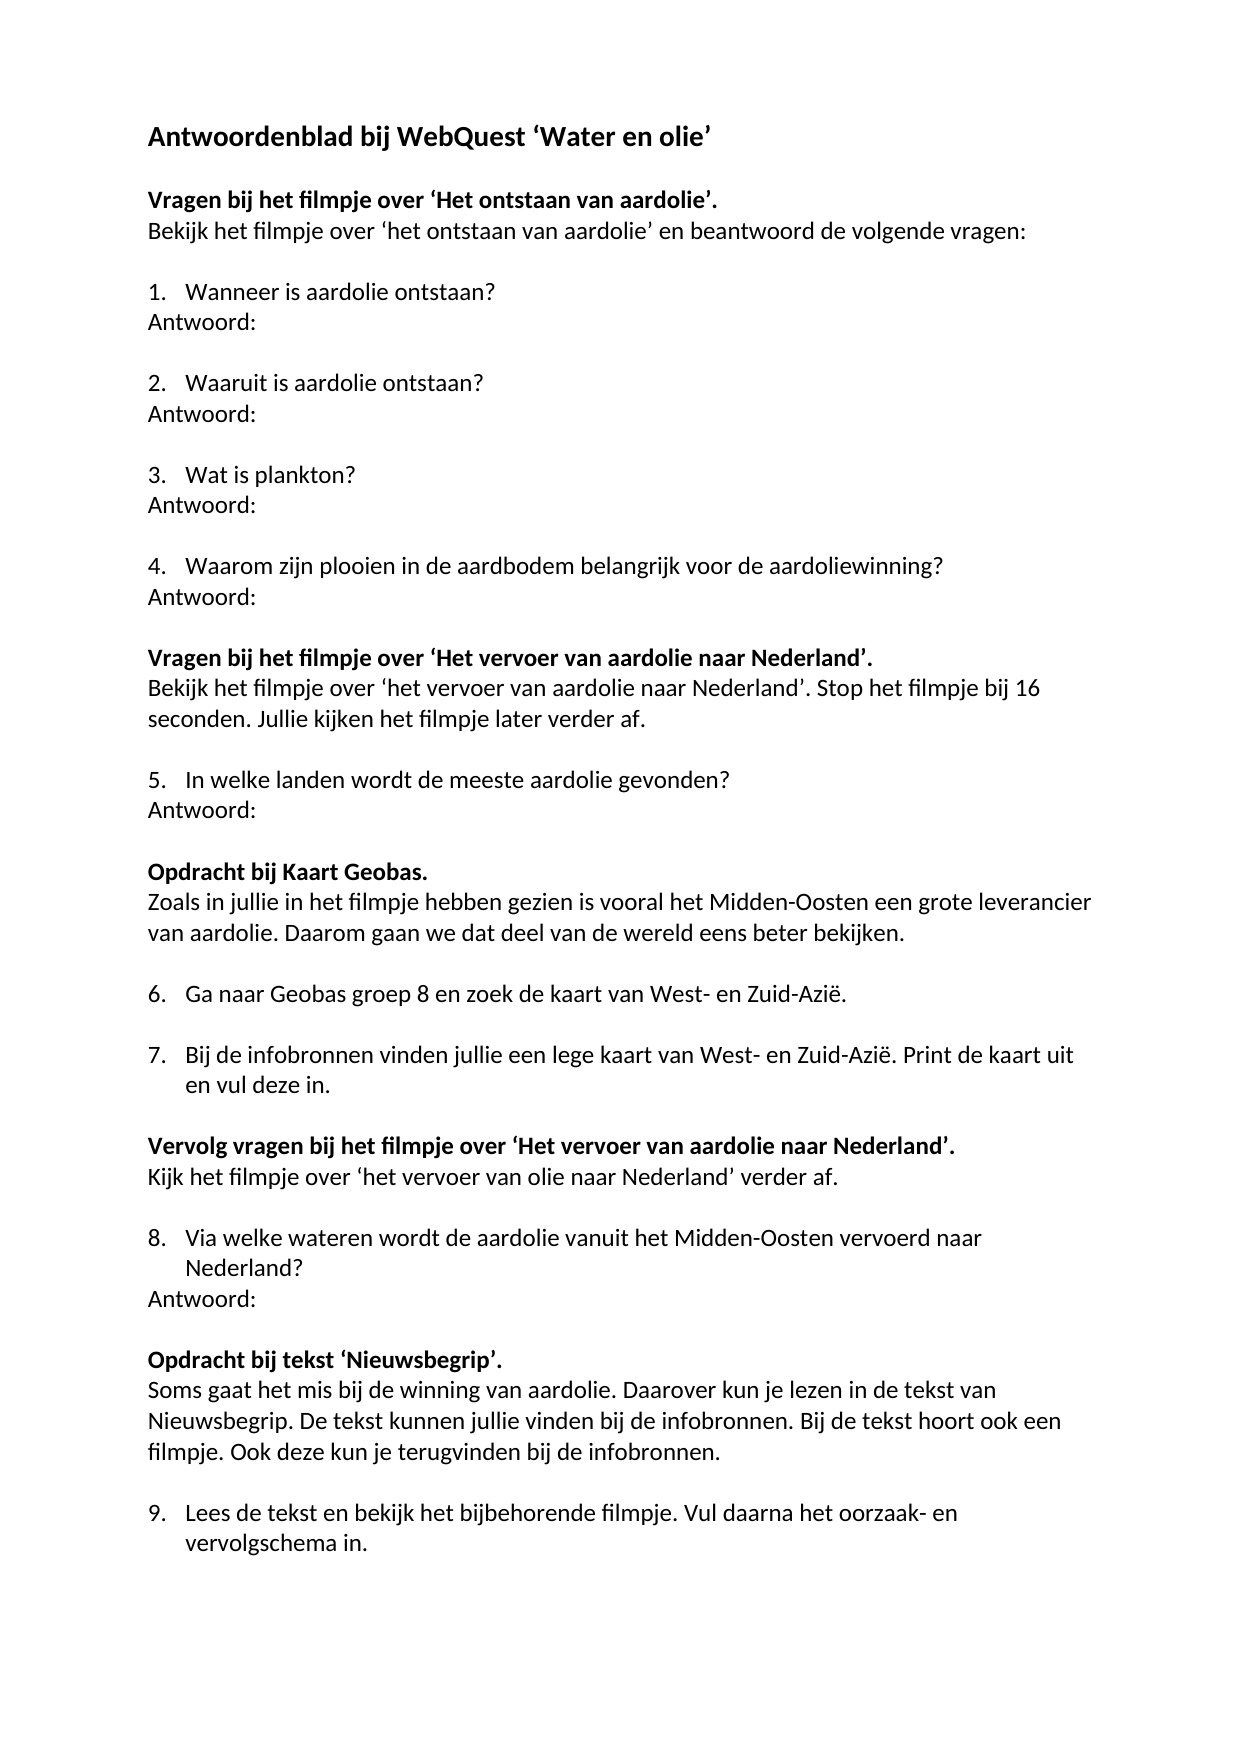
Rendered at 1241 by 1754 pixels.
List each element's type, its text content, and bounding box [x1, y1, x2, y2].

text Antwoord: [148, 398, 1093, 428]
list Lees de tekst en bekijk het bijbehorende filmpje. Vul daarna het oorzaak- en vervolgschema in. [148, 1497, 1093, 1558]
text Antwoordenblad bij WebQuest ‘Water en olie’ [148, 118, 1093, 154]
list Waaruit is aardolie ontstaan? [148, 367, 1093, 398]
list Bij de infobronnen vinden jullie een lege kaart van West- en Zuid-Azië. Print de kaart uit en vul deze in. [148, 1039, 1093, 1100]
text Antwoord: [148, 795, 1093, 825]
text Vragen bij het filmpje over ‘Het ontstaan van aardolie’. [148, 184, 1093, 215]
text Soms gaat het mis bij de winning van aardolie. Daarover kun je lezen in de tekst van Nieuwsbegrip. De tekst kunnen jullie vinden bij de infobronnen. Bij de tekst hoort ook een filmpje. Ook deze kun je terugvinden bij de infobronnen. [148, 1374, 1093, 1466]
text Bekijk het filmpje over ‘het vervoer van aardolie naar Nederland’. Stop het filmpje bij 16 seconden. Jullie kijken het filmpje later verder af. [148, 673, 1093, 734]
text Opdracht bij Kaart Geobas. [148, 856, 1093, 886]
list In welke landen wordt de meeste aardolie gevonden? [148, 764, 1093, 795]
list Via welke wateren wordt de aardolie vanuit het Midden-Oosten vervoerd naar Nederland? [148, 1222, 1093, 1283]
text Antwoord: [148, 1283, 1093, 1313]
text Antwoord: [148, 581, 1093, 612]
text Zoals in jullie in het filmpje hebben gezien is vooral het Midden-Oosten een grote leverancier van aardolie. Daarom gaan we dat deel van de wereld eens beter bekijken. [148, 886, 1093, 947]
text Bekijk het filmpje over ‘het ontstaan van aardolie’ en beantwoord de volgende vragen: [148, 215, 1093, 245]
text Vervolg vragen bij het filmpje over ‘Het vervoer van aardolie naar Nederland’. [148, 1130, 1093, 1161]
text Vragen bij het filmpje over ‘Het vervoer van aardolie naar Nederland’. [148, 642, 1093, 673]
list Ga naar Geobas groep 8 en zoek de kaart van West- en Zuid-Azië. [148, 978, 1093, 1008]
text Kijk het filmpje over ‘het vervoer van olie naar Nederland’ verder af. [148, 1161, 1093, 1191]
text Antwoord: [148, 489, 1093, 520]
list Waarom zijn plooien in de aardbodem belangrijk voor de aardoliewinning? [148, 551, 1093, 581]
text Opdracht bij tekst ‘Nieuwsbegrip’. [148, 1344, 1093, 1374]
text Antwoord: [148, 306, 1093, 337]
list Wat is plankton? [148, 459, 1093, 489]
list Wanneer is aardolie ontstaan? [148, 276, 1093, 306]
